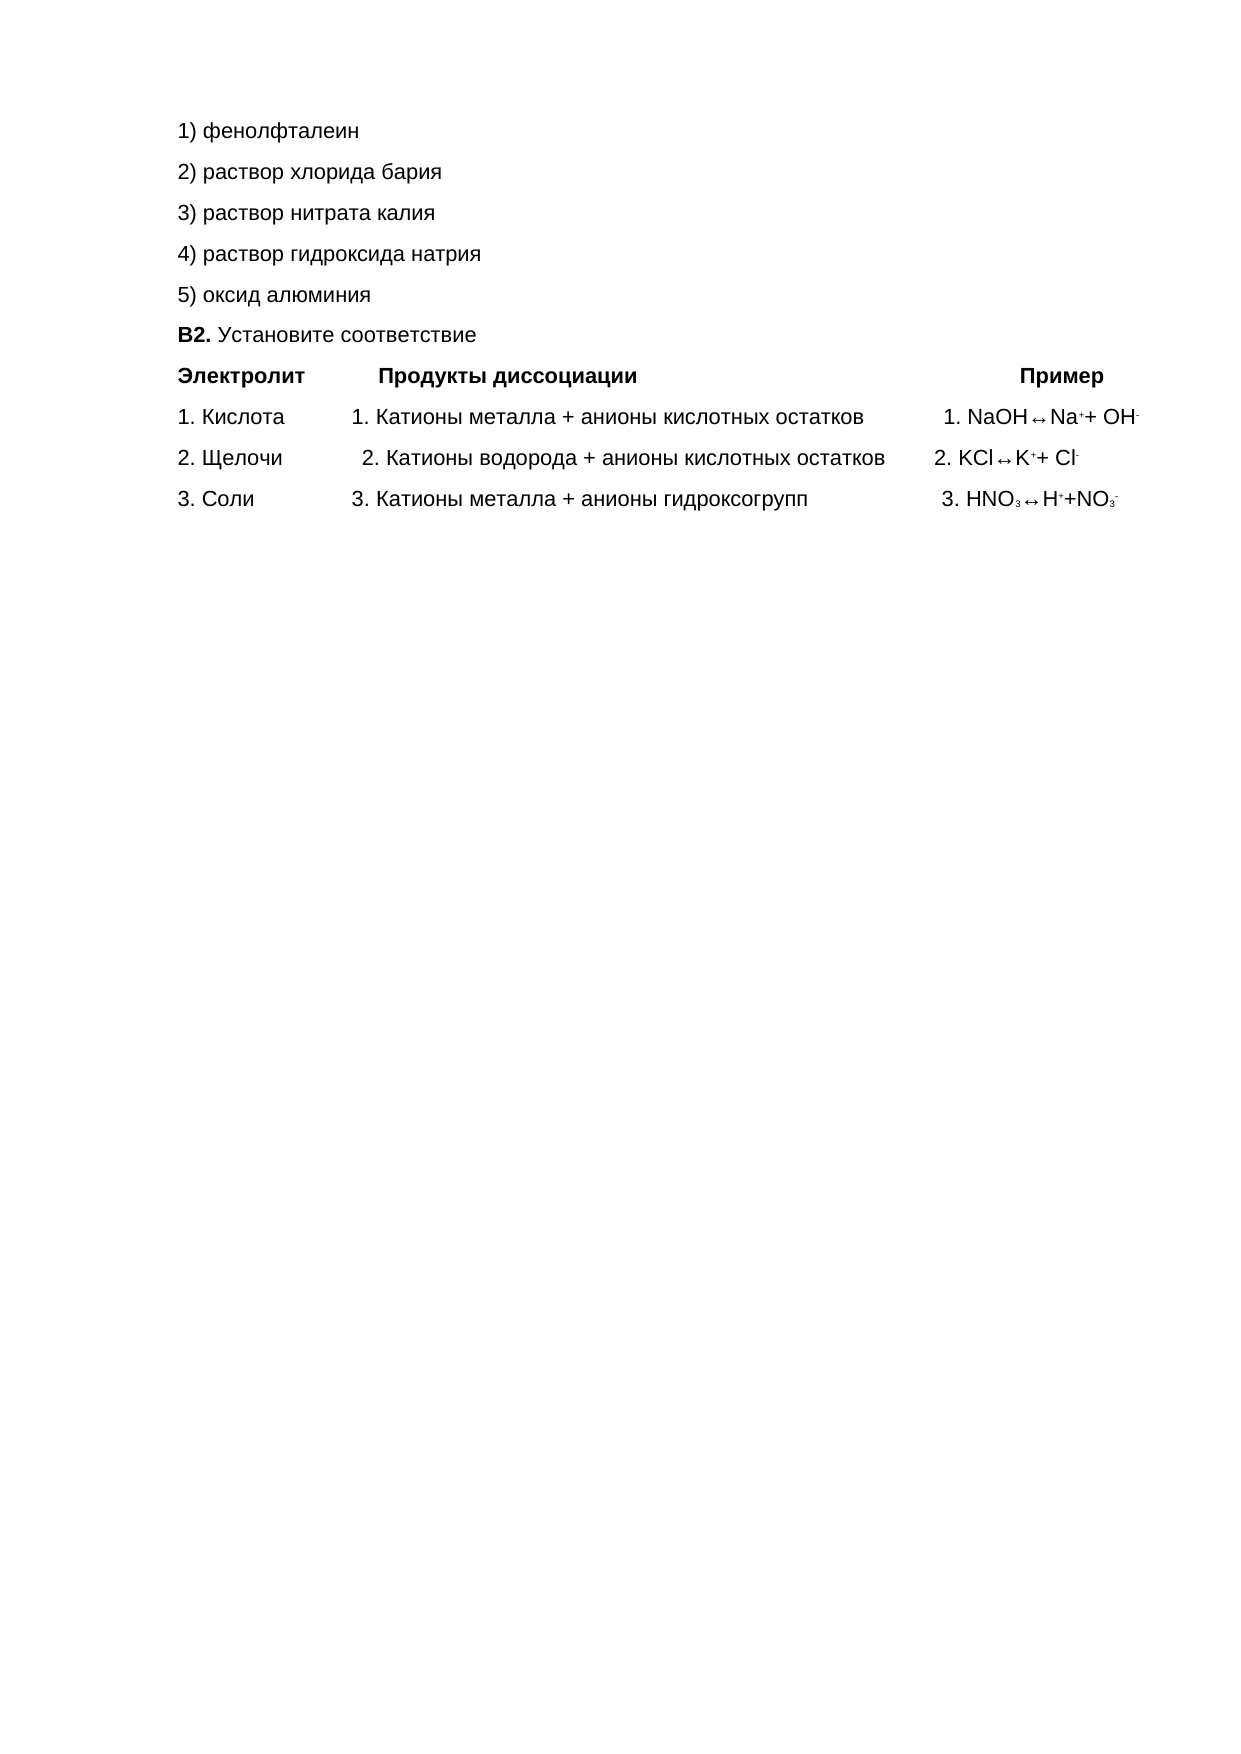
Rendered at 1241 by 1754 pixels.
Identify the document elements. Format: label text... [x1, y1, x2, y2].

text 1) фенолфталеин [177, 118, 1152, 143]
text 2) раствор хлорида бария [177, 159, 1152, 184]
text 3. Соли 3. Катионы металла + анионы гидроксогрупп 3. HNO3↔H++NO3- [177, 486, 1152, 511]
text 2. Щелочи 2. Катионы водорода + анионы кислотных остатков 2. KCl↔K++ Cl- [177, 445, 1152, 470]
text В2. Установите соответствие [177, 322, 1152, 347]
text 4) раствор гидроксида натрия [177, 241, 1152, 266]
text 1. Кислота 1. Катионы металла + анионы кислотных остатков 1. NaOH↔Na++ OH- [177, 404, 1152, 429]
text Электролит Продукты диссоциации Пример [177, 363, 1152, 388]
text 5) оксид алюминия [177, 281, 1152, 307]
text 3) раствор нитрата калия [177, 200, 1152, 225]
